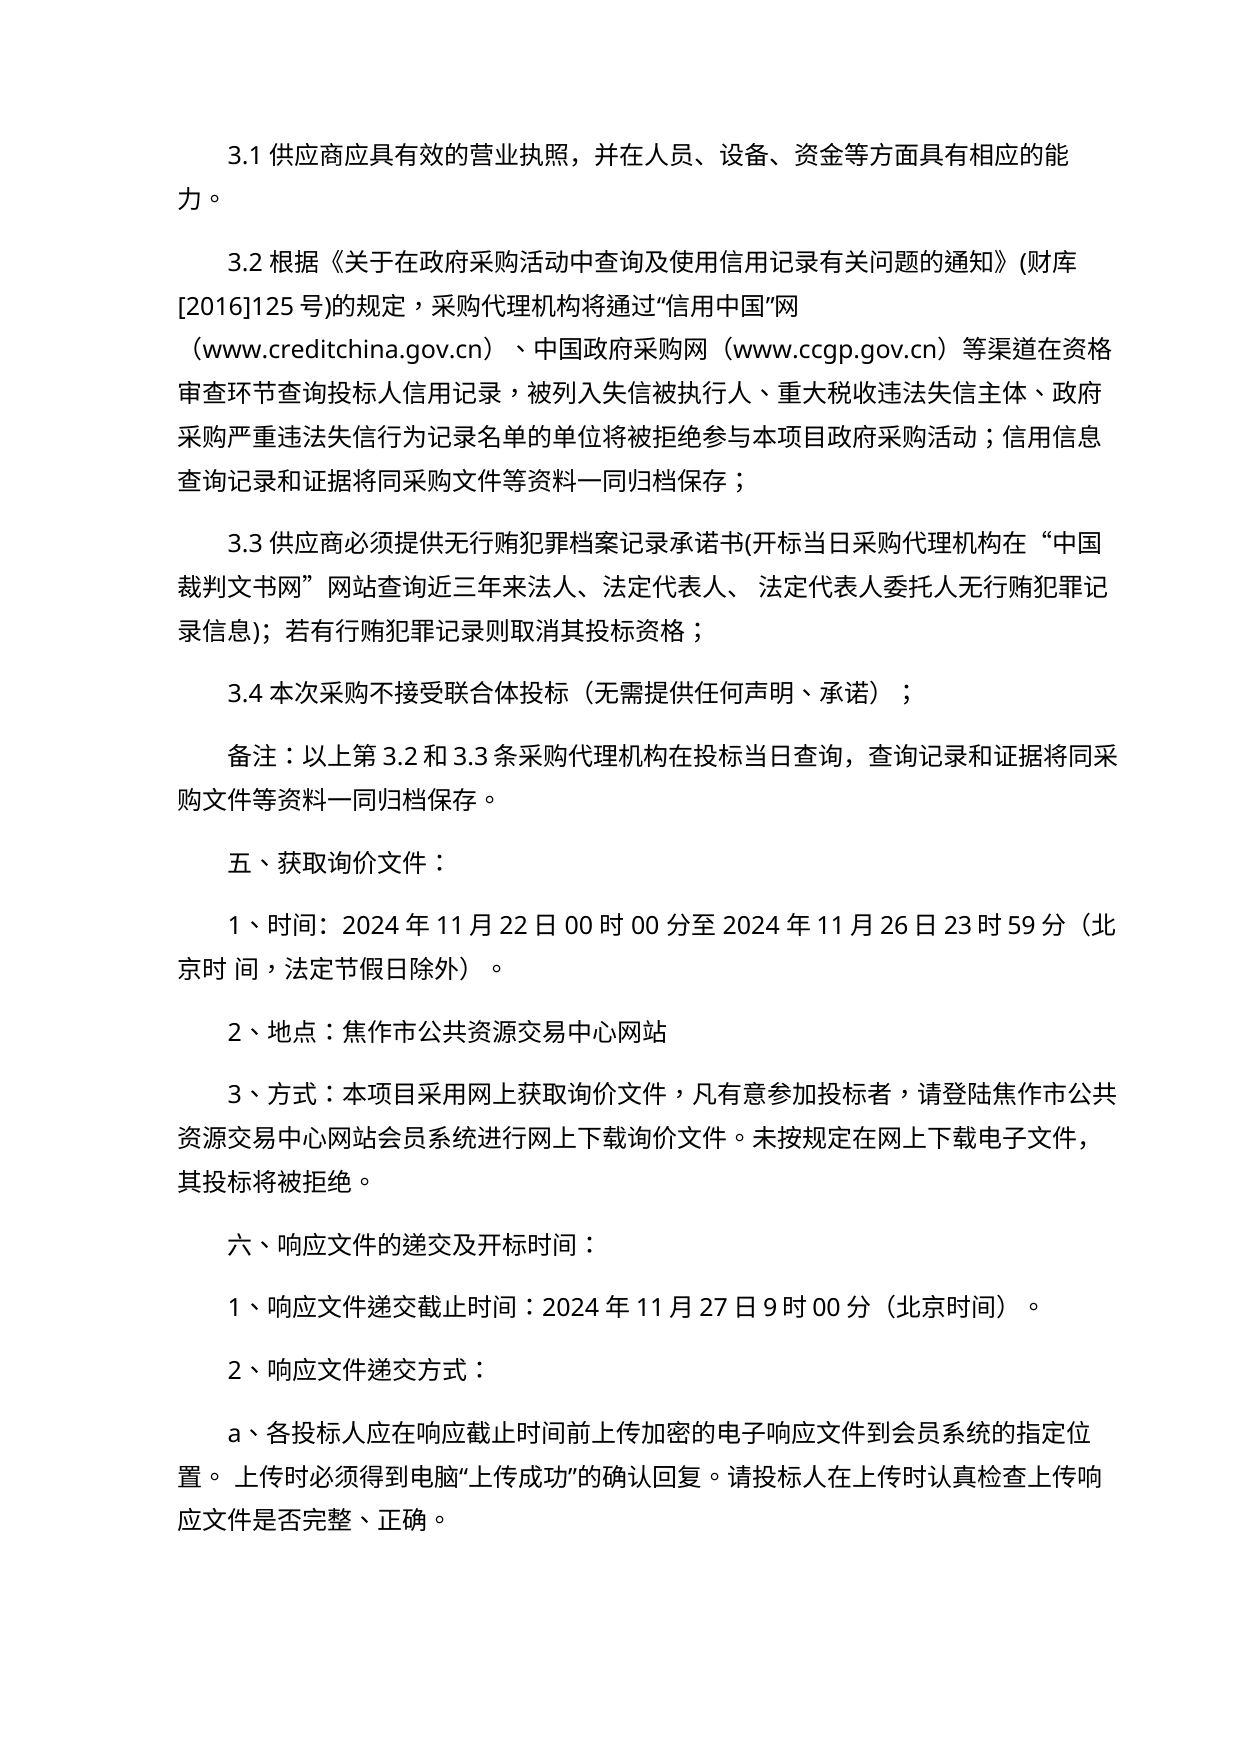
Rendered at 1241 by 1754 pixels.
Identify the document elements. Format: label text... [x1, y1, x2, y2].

text 1、响应文件递交截止时间：2024 年11月27日9时00分（北京时间）。 [177, 1282, 1119, 1326]
text 备注：以上第3.2和3.3条采购代理机构在投标当日查询，查询记录和证据将同采购文件等资料一同归档保存。 [177, 731, 1119, 818]
text 1、时间：2024 年11月22日 00 时 00 分至 2024 年11月26日23时59分（北京时 间，法定节假日除外）。 [177, 900, 1119, 987]
text 五、获取询价文件： [177, 837, 1119, 881]
text 3.3 供应商必须提供无行贿犯罪档案记录承诺书(开标当日采购代理机构在“中国裁判文书网”网站查询近三年来法人、法定代表人、 法定代表人委托人无行贿犯罪记录信息)；若有行贿犯罪记录则取消其投标资格； [177, 518, 1119, 649]
text 3.1 供应商应具有效的营业执照，并在人员、设备、资金等方面具有相应的能力。 [177, 130, 1119, 217]
text a、各投标人应在响应截止时间前上传加密的电子响应文件到会员系统的指定位置。 上传时必须得到电脑“上传成功”的确认回复。请投标人在上传时认真检查上传响应文件是否完整、正确。 [177, 1407, 1119, 1538]
text 六、响应文件的递交及开标时间： [177, 1219, 1119, 1263]
text 3.4 本次采购不接受联合体投标（无需提供任何声明、承诺）； [177, 668, 1119, 712]
text 3、方式：本项目采用网上获取询价文件，凡有意参加投标者，请登陆焦作市公共 资源交易中心网站会员系统进行网上下载询价文件。未按规定在网上下载电子文件，其投标将被拒绝。 [177, 1069, 1119, 1200]
text 3.2 根据《关于在政府采购活动中查询及使用信用记录有关问题的通知》(财库[2016]125号)的规定，采购代理机构将通过“信用中国”网（www.creditchina.gov.cn）、中国政府采购网（www.ccgp.gov.cn）等渠道在资格审查环节查询投标人信用记录，被列入失信被执行人、重大税收违法失信主体、政府采购严重违法失信行为记录名单的单位将被拒绝参与本项目政府采购活动；信用信息查询记录和证据将同采购文件等资料一同归档保存； [177, 236, 1119, 499]
text 2、响应文件递交方式： [177, 1344, 1119, 1388]
text 2、地点：焦作市公共资源交易中心网站 [177, 1006, 1119, 1050]
